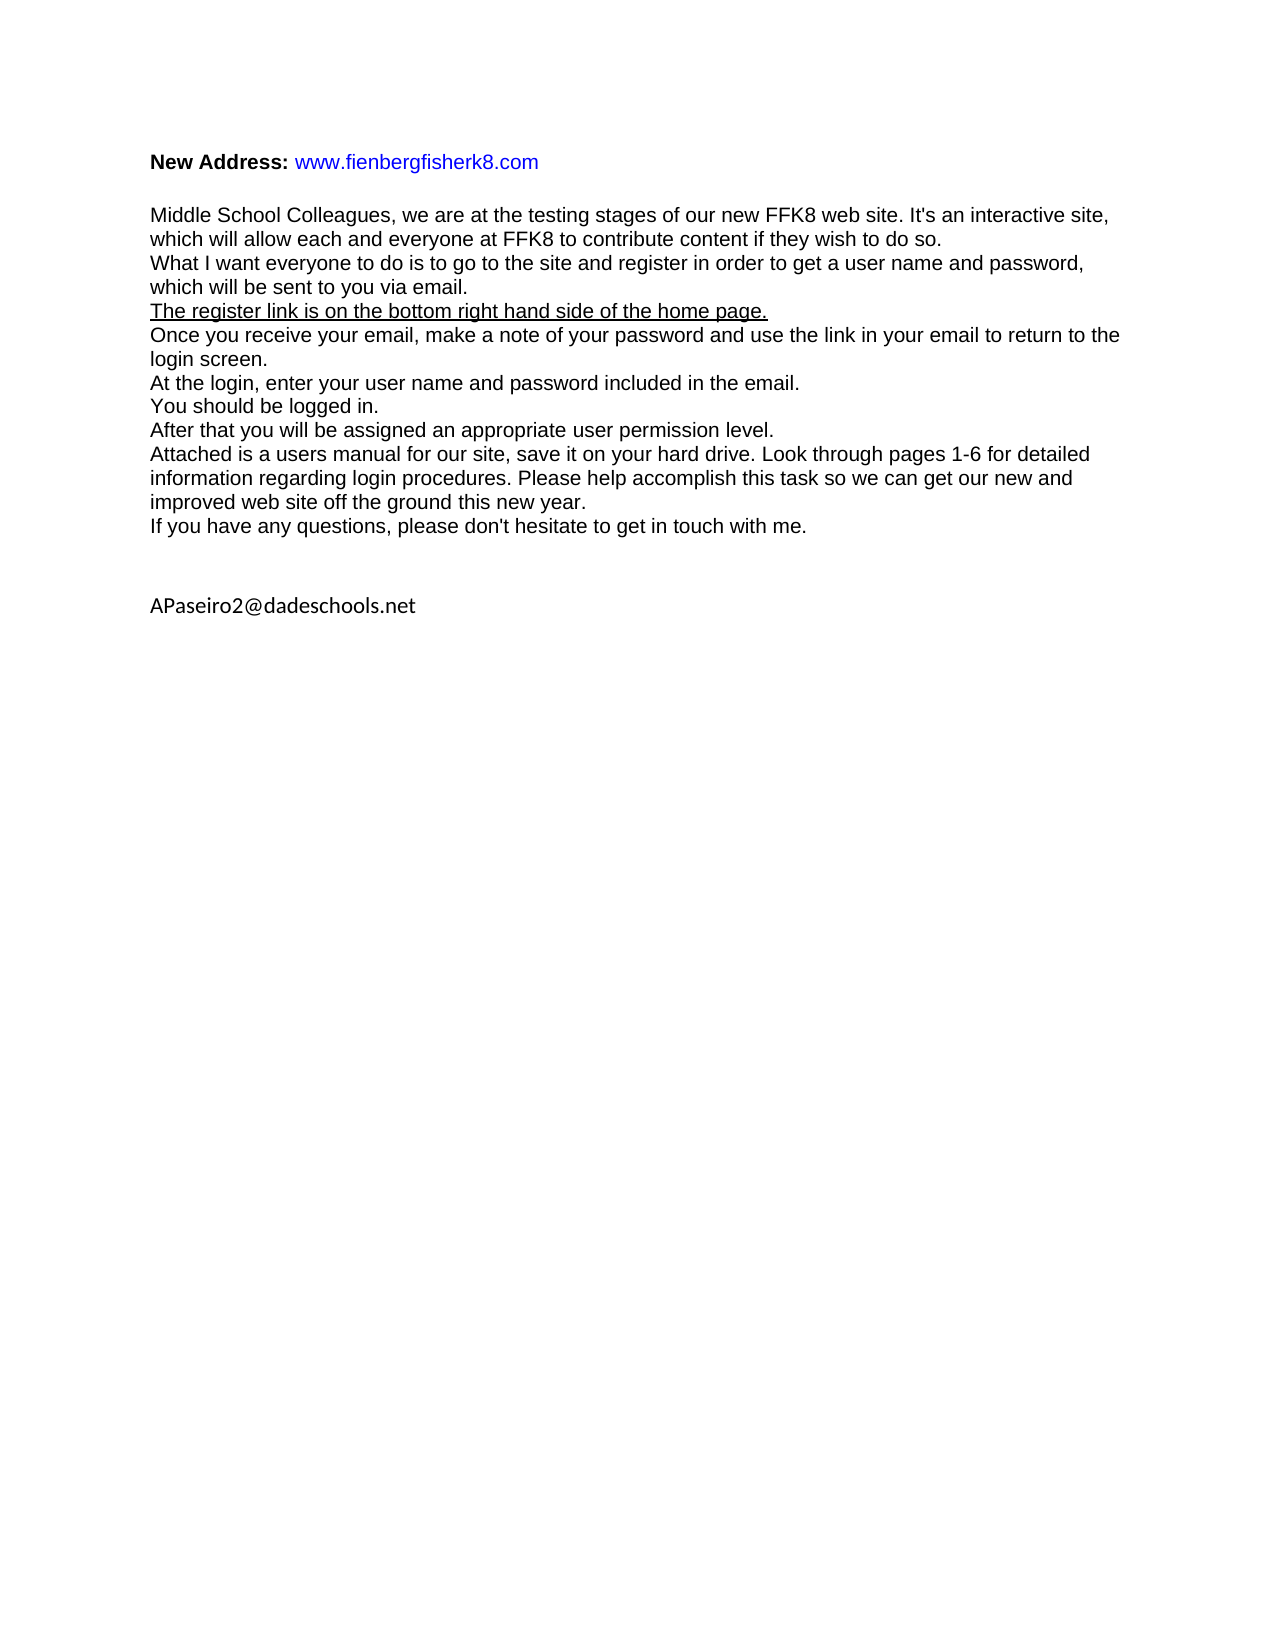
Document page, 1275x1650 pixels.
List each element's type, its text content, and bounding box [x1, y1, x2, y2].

text APaseiro2@dadeschools.net [150, 591, 1125, 619]
text After that you will be assigned an appropriate user permission level. [150, 418, 1125, 442]
text Attached is a users manual for our site, save it on your hard drive. Look through pages 1-6 for detailed information regarding login procedures. Please help accomplish this task so we can get our new and improved web site off the ground this new year. [150, 442, 1125, 514]
text Once you receive your email, make a note of your password and use the link in your email to return to the login screen. [150, 322, 1125, 370]
text Middle School Colleagues, we are at the testing stages of our new FFK8 web site. It's an interactive site, which will allow each and everyone at FFK8 to contribute content if they wish to do so. [150, 203, 1125, 251]
text The register link is on the bottom right hand side of the home page. [150, 298, 1125, 322]
text What I want everyone to do is to go to the site and register in order to get a user name and password, which will be sent to you via email. [150, 251, 1125, 298]
text If you have any questions, please don't hesitate to get in touch with me. [150, 514, 1125, 538]
text New Address: www.fienbergfisherk8.com [150, 150, 1125, 174]
text You should be logged in. [150, 394, 1125, 418]
text At the login, enter your user name and password included in the email. [150, 370, 1125, 394]
